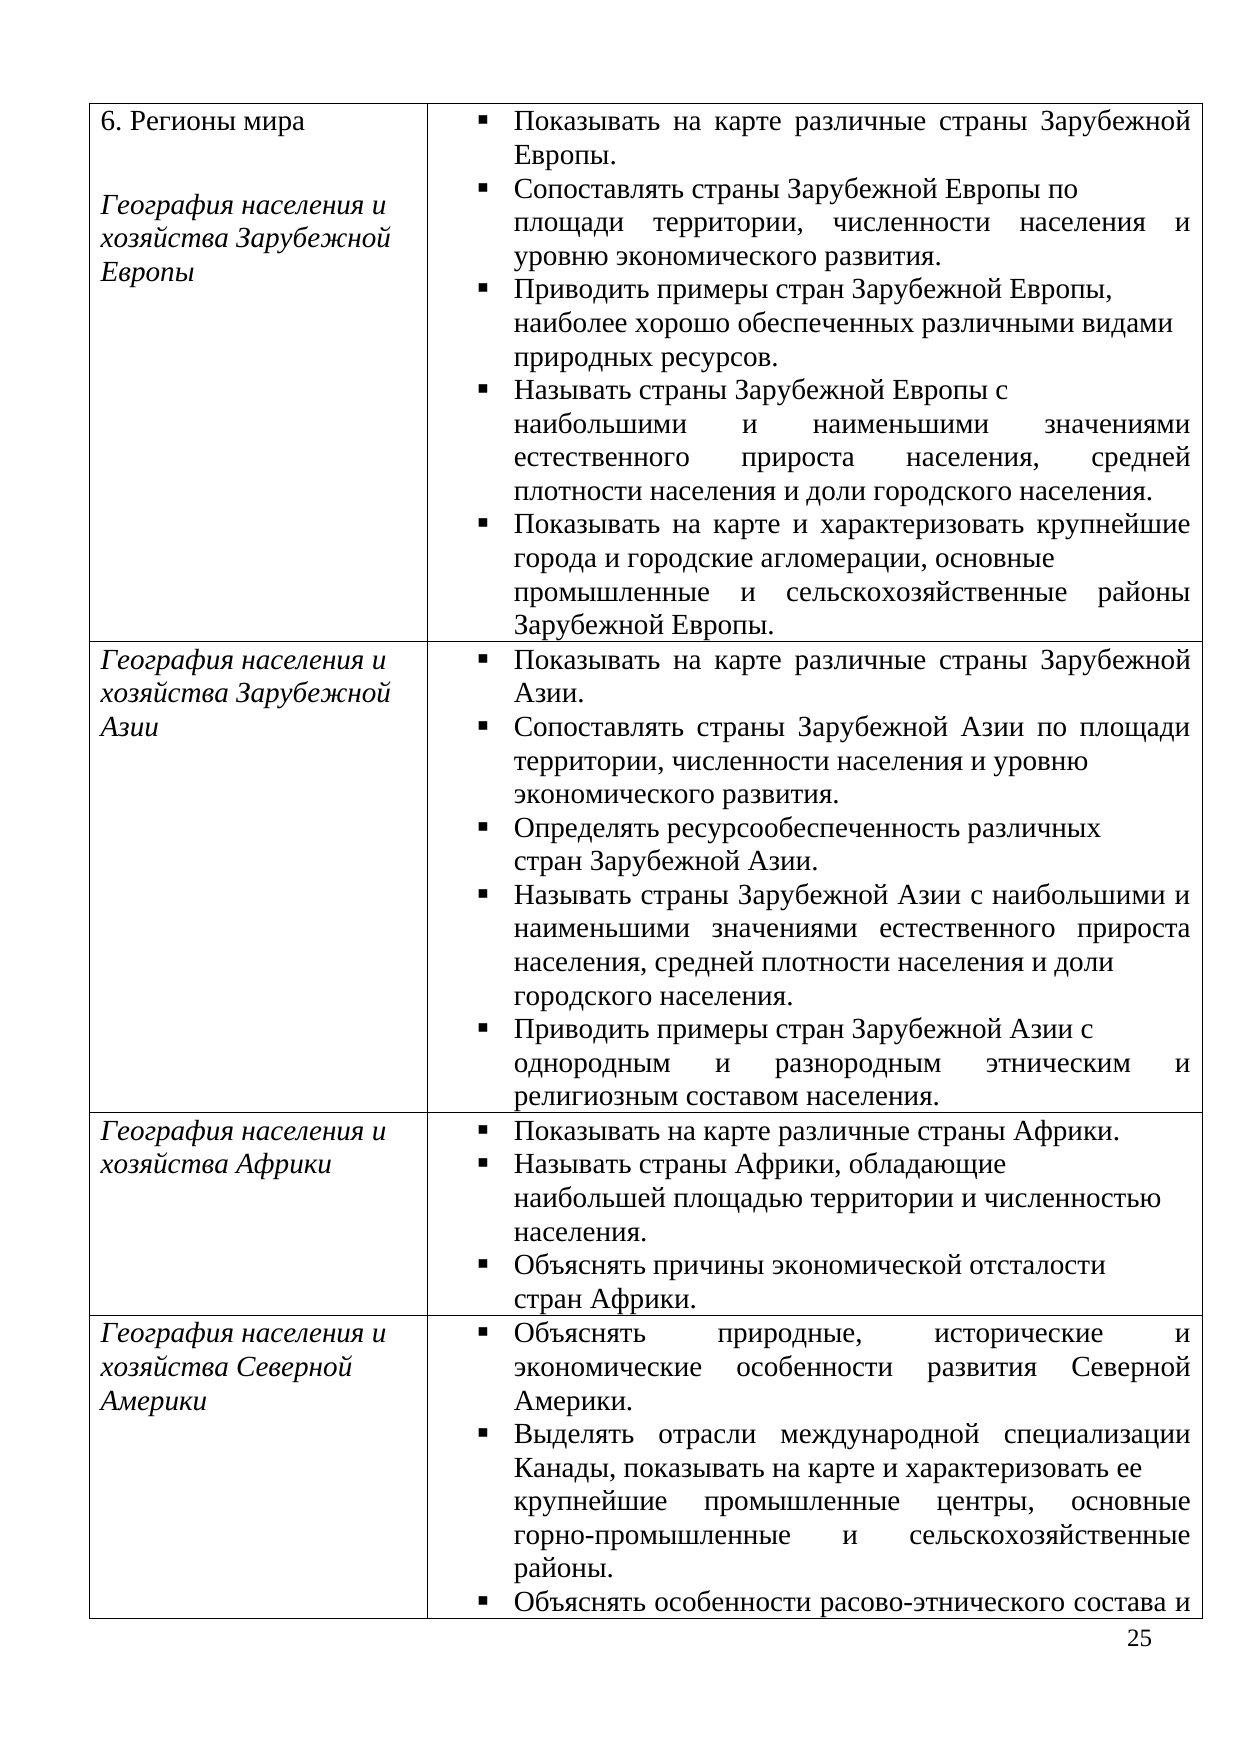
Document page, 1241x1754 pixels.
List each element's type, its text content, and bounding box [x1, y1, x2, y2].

table_cell 6. Регионы мира География населения и хозяйства Зарубежной Европы [90, 104, 427, 641]
table_cell География населения и хозяйства Зарубежной Азии [90, 642, 427, 1112]
table_cell География населения и хозяйства Африки [90, 1113, 427, 1314]
table_cell Показывать на карте различные страны Зарубежной Европы. Сопоставлять страны Зарубежной Европы по площади территории, численности населения и уровню экономического развития. Приводить примеры стран Зарубежной Европы, наиболее хорошо обеспеченных различными видами природных ресурсов. Называть страны Зарубежной Европы с наибольшими и наименьшими значениями естественного прироста населения, средней плотности населения и доли городского населения. Показывать на карте и характеризовать крупнейшие города и городские агломерации, основные промышленные и сельскохозяйственные районы Зарубежной Европы. [428, 104, 1202, 641]
table_cell Показывать на карте различные страны Зарубежной Азии. Сопоставлять страны Зарубежной Азии по площади территории, численности населения и уровню экономического развития. Определять ресурсообеспеченность различных стран Зарубежной Азии. Называть страны Зарубежной Азии с наибольшими и наименьшими значениями естественного прироста населения, средней плотности населения и доли городского населения. Приводить примеры стран Зарубежной Азии с однородным и разнородным этническим и религиозным составом населения. [428, 642, 1202, 1112]
table_cell Показывать на карте различные страны Африки. Называть страны Африки, обладающие наибольшей площадью территории и численностью населения. Объяснять причины экономической отсталости стран Африки. [428, 1113, 1202, 1314]
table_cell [428, 1316, 1202, 1618]
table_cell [90, 1316, 427, 1618]
